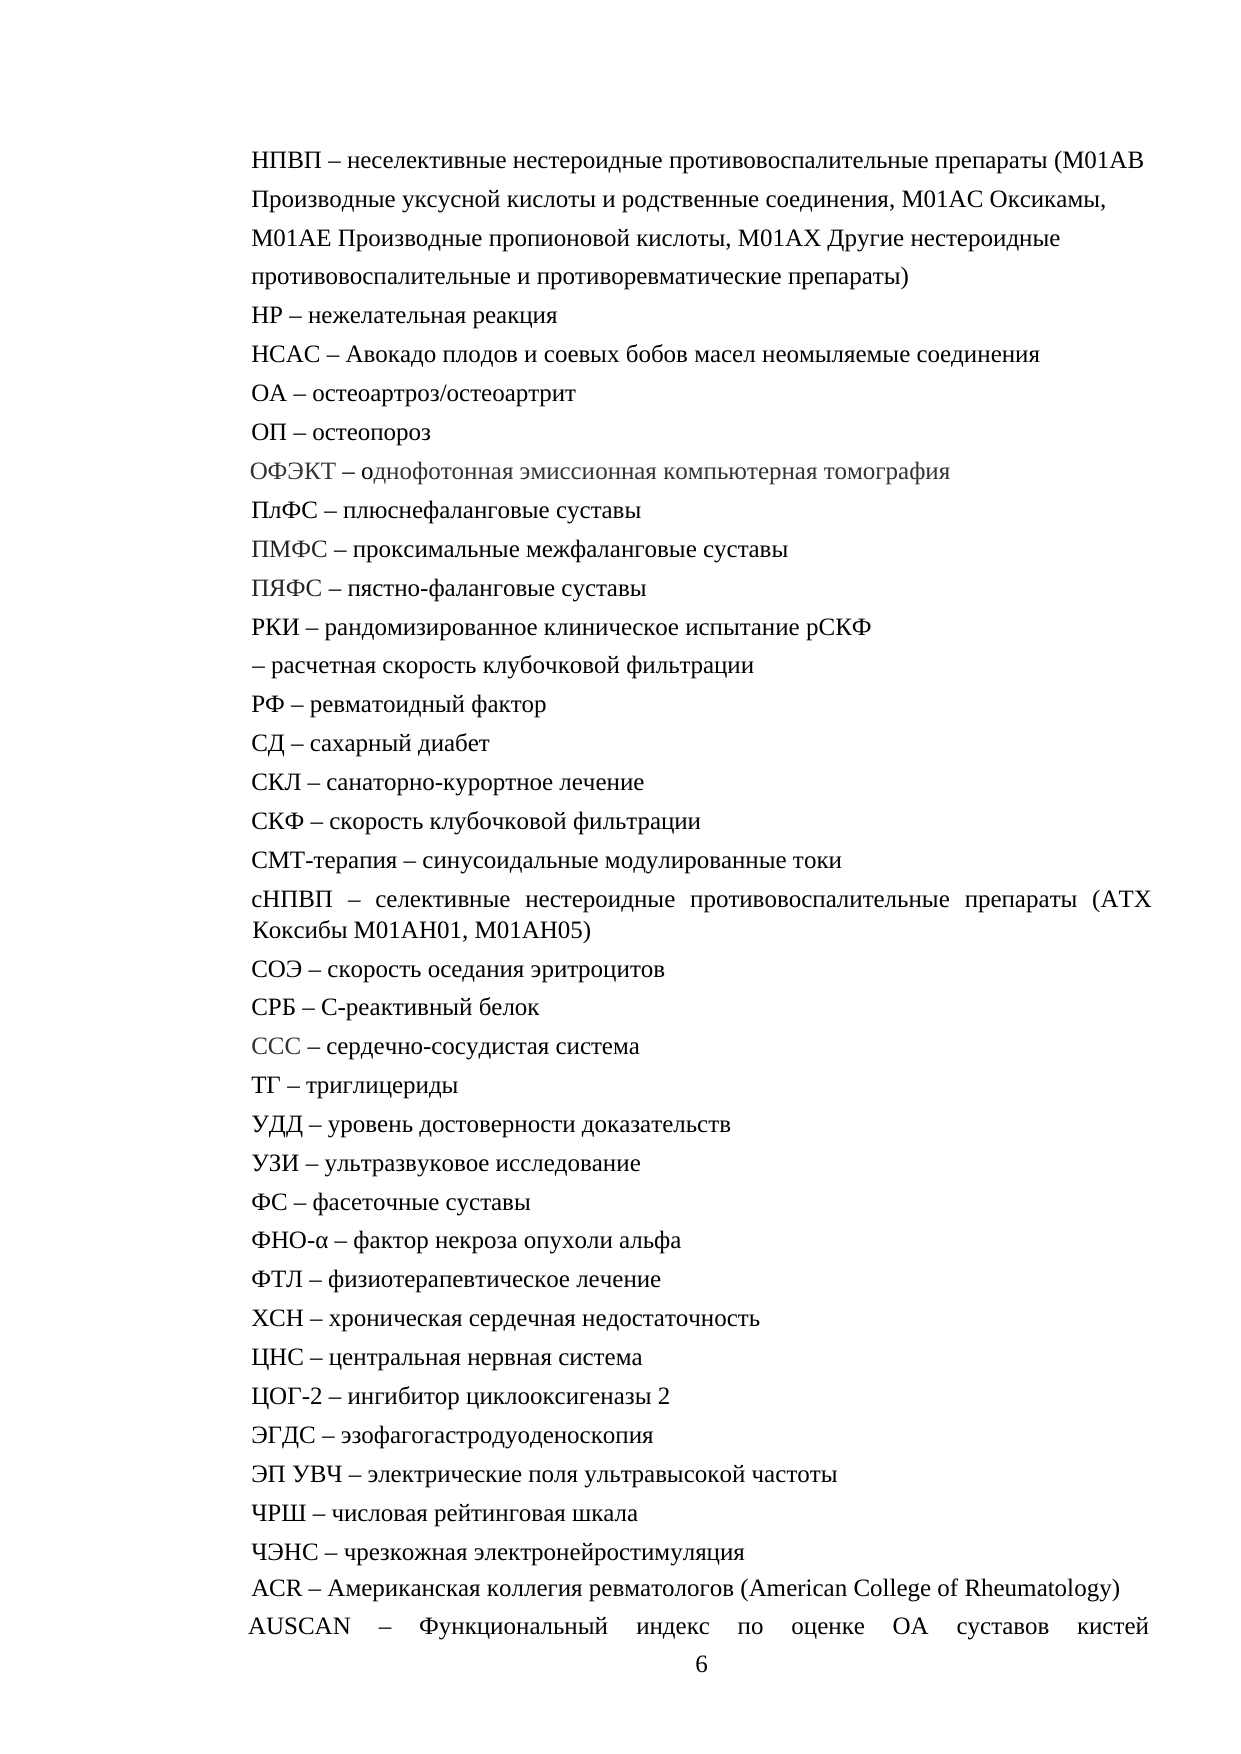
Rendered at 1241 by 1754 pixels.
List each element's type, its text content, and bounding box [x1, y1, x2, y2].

text ОА – остеоартроз/остеоартрит [251, 378, 1153, 407]
text ФС – фасеточные суставы [251, 1187, 1153, 1215]
text УДД – уровень достоверности доказательств [251, 1109, 1153, 1138]
text СКЛ – санаторно-курортное лечение [251, 767, 1153, 796]
text ОФЭКТ – однофотонная эмиссионная компьютерная томография [249, 456, 1231, 484]
text ЭП УВЧ – электрические поля ультравысокой частоты [251, 1459, 1153, 1488]
text Производные уксусной кислоты и родственные соединения, M01AС Оксикамы, M01AE Производные пропионовой кислоты, M01AX Другие нестероидные противовоспалительные и противоревматические препараты) [251, 184, 1184, 290]
text ТГ – триглицериды [251, 1070, 1153, 1099]
text УЗИ – ультразвуковое исследование [251, 1148, 1153, 1177]
text ССС – сердечно-сосудистая система [251, 1031, 1153, 1060]
text НПВП – неселективные нестероидные противовоспалительные препараты (M01AB [251, 146, 1153, 174]
text НСАС – Авокадо плодов и соевых бобов масел неомыляемые соединения [251, 339, 1153, 368]
text ЦОГ-2 – ингибитор циклооксигеназы 2 [251, 1381, 1153, 1410]
text СОЭ – скорость оседания эритроцитов [251, 954, 1153, 982]
text ПЯФС – пястно-фаланговые суставы [251, 573, 1153, 601]
text РФ – ревматоидный фактор [251, 689, 1153, 718]
text ЭГДС – эзофагогастродуоденоскопия [251, 1420, 1153, 1449]
text РКИ – рандомизированное клиническое испытание рСКФ – расчетная скорость клубочковой фильтрации [251, 612, 872, 679]
text ЧРШ – числовая рейтинговая шкала [251, 1498, 1153, 1527]
text ACR – Американская коллегия ревматологов (American College of Rheumatology) [251, 1573, 1153, 1602]
text СД – сахарный диабет [251, 728, 1153, 757]
text СКФ – скорость клубочковой фильтрации [251, 806, 1153, 834]
text ФНО-α – фактор некроза опухоли альфа [251, 1226, 1153, 1254]
text НР – нежелательная реакция [251, 300, 1153, 329]
text сНПВП – селективные нестероидные противовоспалительные препараты (АТХ Коксибы M01AH01, M01AH05) [251, 884, 1153, 944]
text ОП – остеопороз [251, 417, 1153, 446]
text AUSCAN – Функциональный индекс по оценке ОА суставов кистей [140, 1611, 1231, 1640]
text СРБ – С-реактивный белок [251, 992, 1153, 1021]
text ЧЭНС – чрезкожная электронейростимуляция [251, 1537, 1153, 1566]
text ЦНС – центральная нервная система [251, 1342, 1153, 1371]
text ХСН – хроническая сердечная недостаточность [251, 1303, 1153, 1332]
text ПлФС – плюснефаланговые суставы [251, 495, 1153, 523]
text ПМФС – проксимальные межфаланговые суставы [251, 534, 1153, 562]
text ФТЛ – физиотерапевтическое лечение [251, 1264, 1153, 1293]
text СМТ-терапия – синусоидальные модулированные токи [251, 845, 1153, 873]
